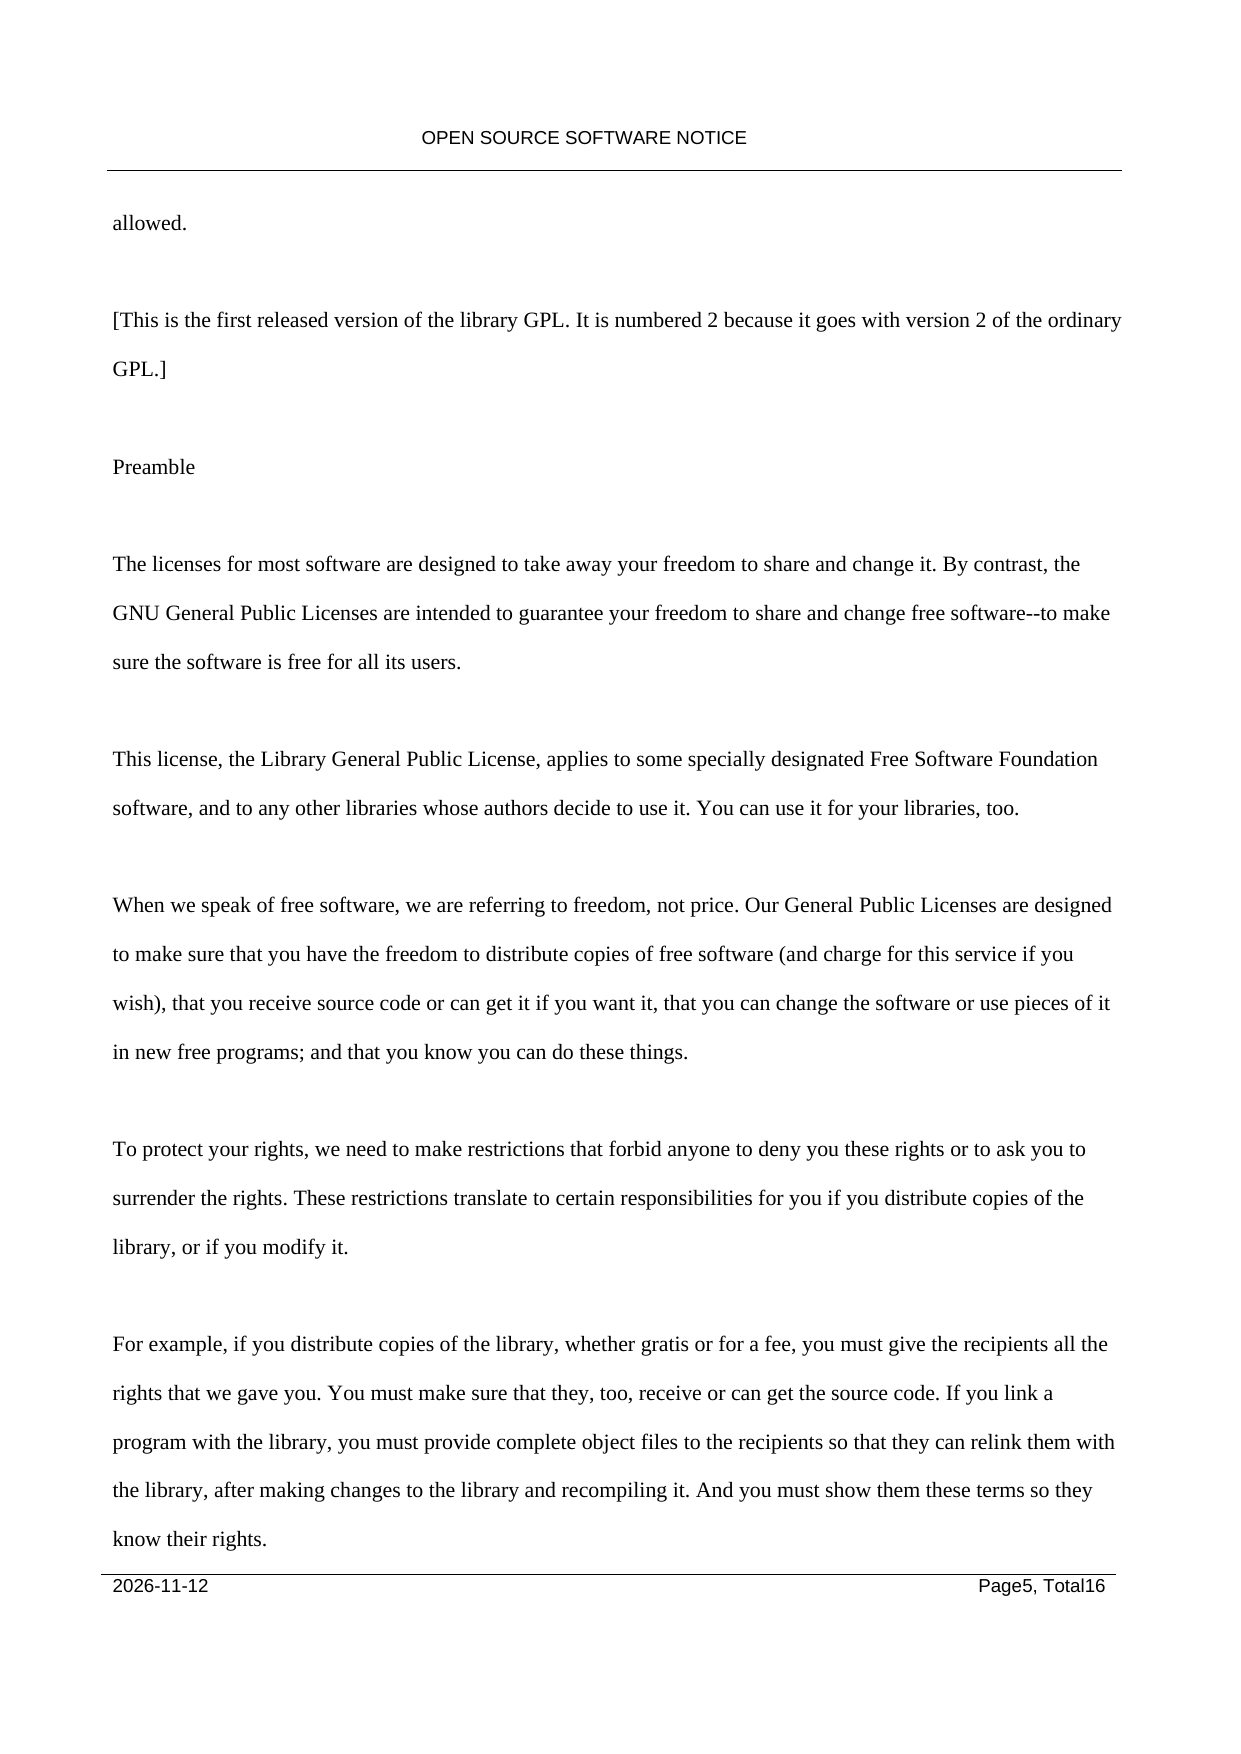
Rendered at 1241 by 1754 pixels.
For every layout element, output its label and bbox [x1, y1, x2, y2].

text [112, 206, 1128, 1555]
